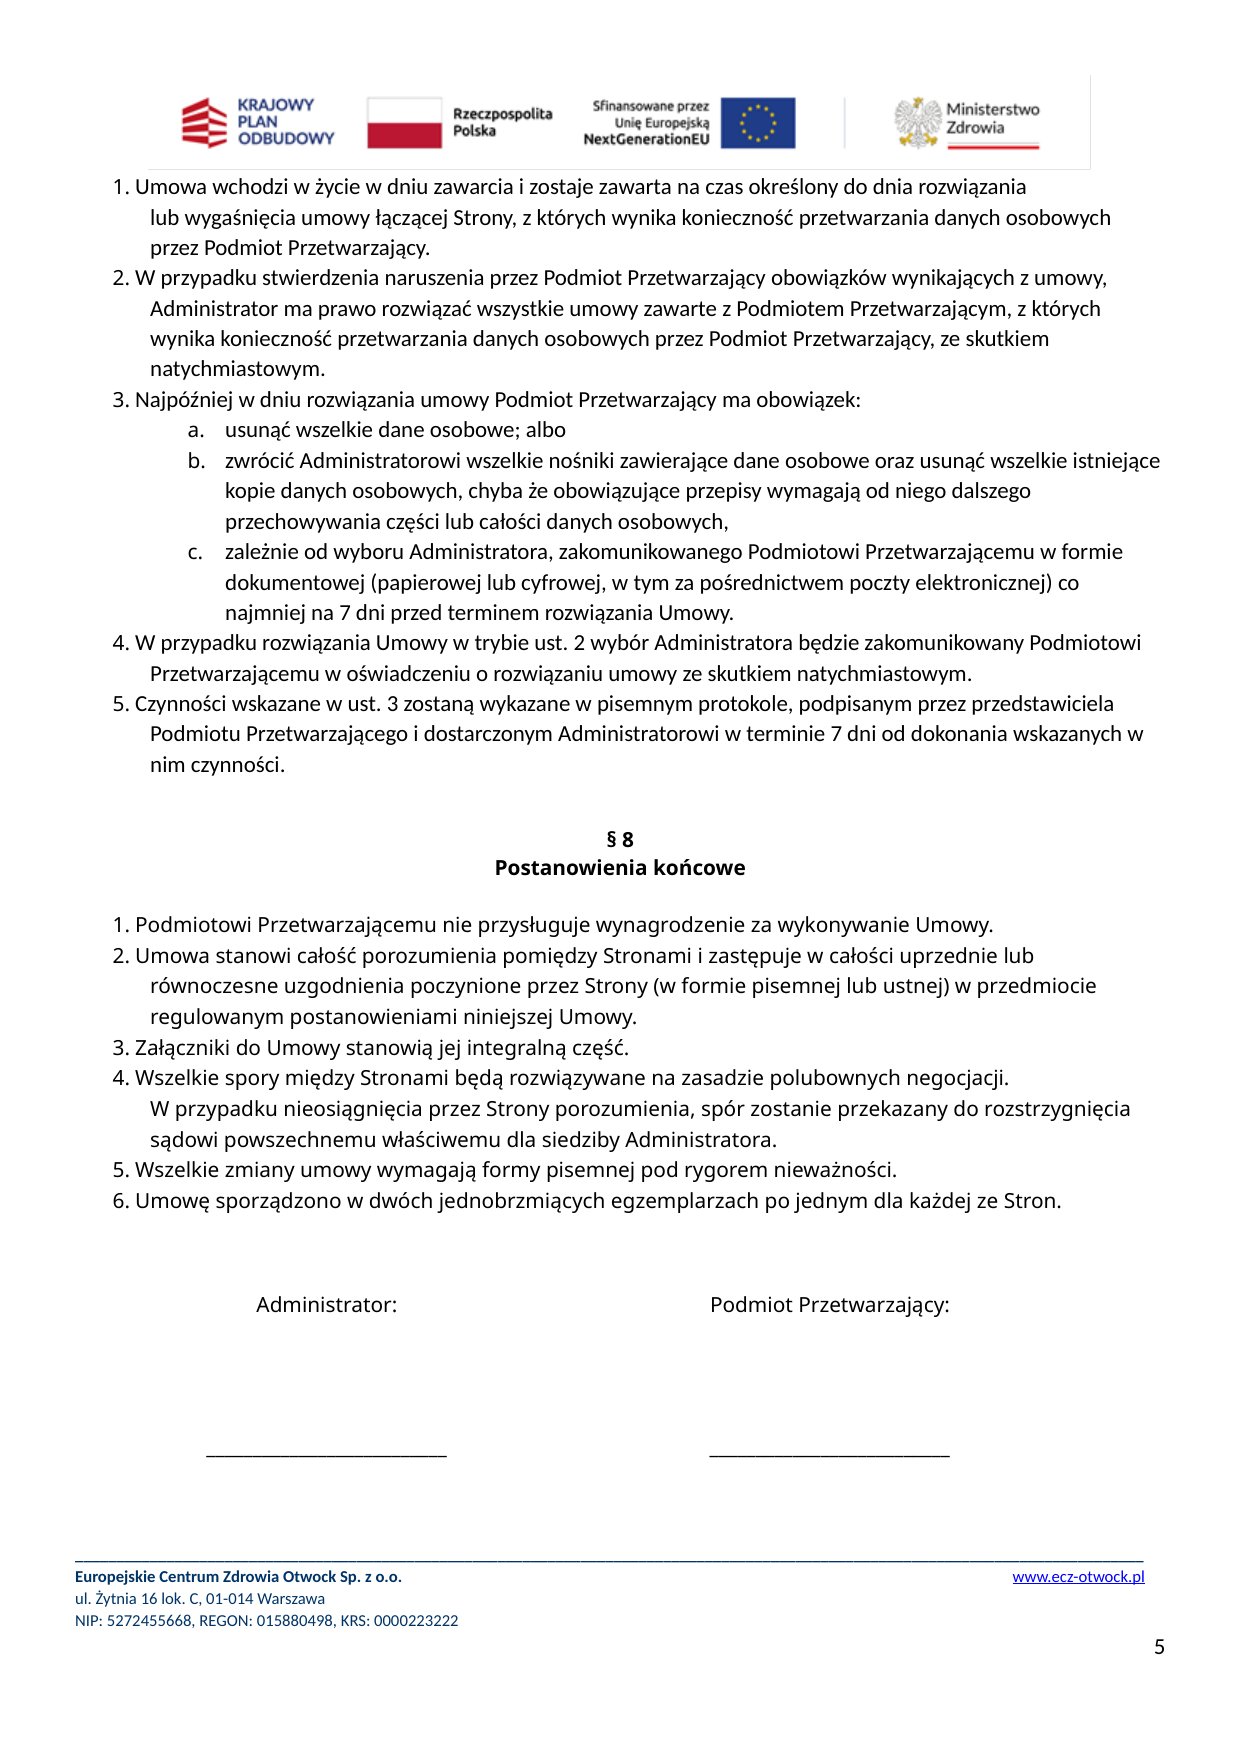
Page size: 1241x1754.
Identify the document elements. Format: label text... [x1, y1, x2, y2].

list Wszelkie zmiany umowy wymagają formy pisemnej pod rygorem nieważności. [112, 1155, 1165, 1184]
list Wszelkie spory między Stronami będą rozwiązywane na zasadzie polubownych negocjacji. W przypadku nieosiągnięcia przez Strony porozumienia, spór zostanie przekazany do rozstrzygnięcia sądowi powszechnemu właściwemu dla siedziby Administratora. [112, 1063, 1165, 1153]
list usunąć wszelkie dane osobowe; albo [187, 415, 1165, 444]
list zwrócić Administratorowi wszelkie nośniki zawierające dane osobowe oraz usunąć wszelkie istniejące kopie danych osobowych, chyba że obowiązujące przepisy wymagają od niego dalszego przechowywania części lub całości danych osobowych, [187, 446, 1165, 535]
list W przypadku stwierdzenia naruszenia przez Podmiot Przetwarzający obowiązków wynikających z umowy, Administrator ma prawo rozwiązać wszystkie umowy zawarte z Podmiotem Przetwarzającym, z których wynika konieczność przetwarzania danych osobowych przez Podmiot Przetwarzający, ze skutkiem natychmiastowym. [112, 263, 1165, 382]
table_header Administrator: [75, 1290, 578, 1337]
table_cell __________________________ [578, 1337, 1081, 1479]
picture [148, 75, 1092, 171]
text Postanowienia końcowe [75, 853, 1165, 882]
text § 8 [75, 825, 1165, 853]
list Podmiotowi Przetwarzającemu nie przysługuje wynagrodzenie za wykonywanie Umowy. [112, 910, 1165, 939]
list Załączniki do Umowy stanowią jej integralną część. [112, 1033, 1165, 1061]
list Umowę sporządzono w dwóch jednobrzmiących egzemplarzach po jednym dla każdej ze Stron. [112, 1186, 1165, 1214]
table_cell __________________________ [75, 1337, 578, 1479]
list Umowa wchodzi w życie w dniu zawarcia i zostaje zawarta na czas określony do dnia rozwiązania lub wygaśnięcia umowy łączącej Strony, z których wynika konieczność przetwarzania danych osobowych przez Podmiot Przetwarzający. [112, 172, 1165, 261]
list Umowa stanowi całość porozumienia pomiędzy Stronami i zastępuje w całości uprzednie lub równoczesne uzgodnienia poczynione przez Strony (w formie pisemnej lub ustnej) w przedmiocie regulowanym postanowieniami niniejszej Umowy. [112, 941, 1165, 1031]
table_header Podmiot Przetwarzający: [578, 1290, 1081, 1337]
list W przypadku rozwiązania Umowy w trybie ust. 2 wybór Administratora będzie zakomunikowany Podmiotowi Przetwarzającemu w oświadczeniu o rozwiązaniu umowy ze skutkiem natychmiastowym. [112, 628, 1165, 687]
list zależnie od wyboru Administratora, zakomunikowanego Podmiotowi Przetwarzającemu w formie dokumentowej (papierowej lub cyfrowej, w tym za pośrednictwem poczty elektronicznej) co najmniej na 7 dni przed terminem rozwiązania Umowy. [187, 537, 1165, 626]
list Najpóźniej w dniu rozwiązania umowy Podmiot Przetwarzający ma obowiązek: [112, 385, 1165, 413]
list Czynności wskazane w ust. 3 zostaną wykazane w pisemnym protokole, podpisanym przez przedstawiciela Podmiotu Przetwarzającego i dostarczonym Administratorowi w terminie 7 dni od dokonania wskazanych w nim czynności. [112, 689, 1165, 778]
